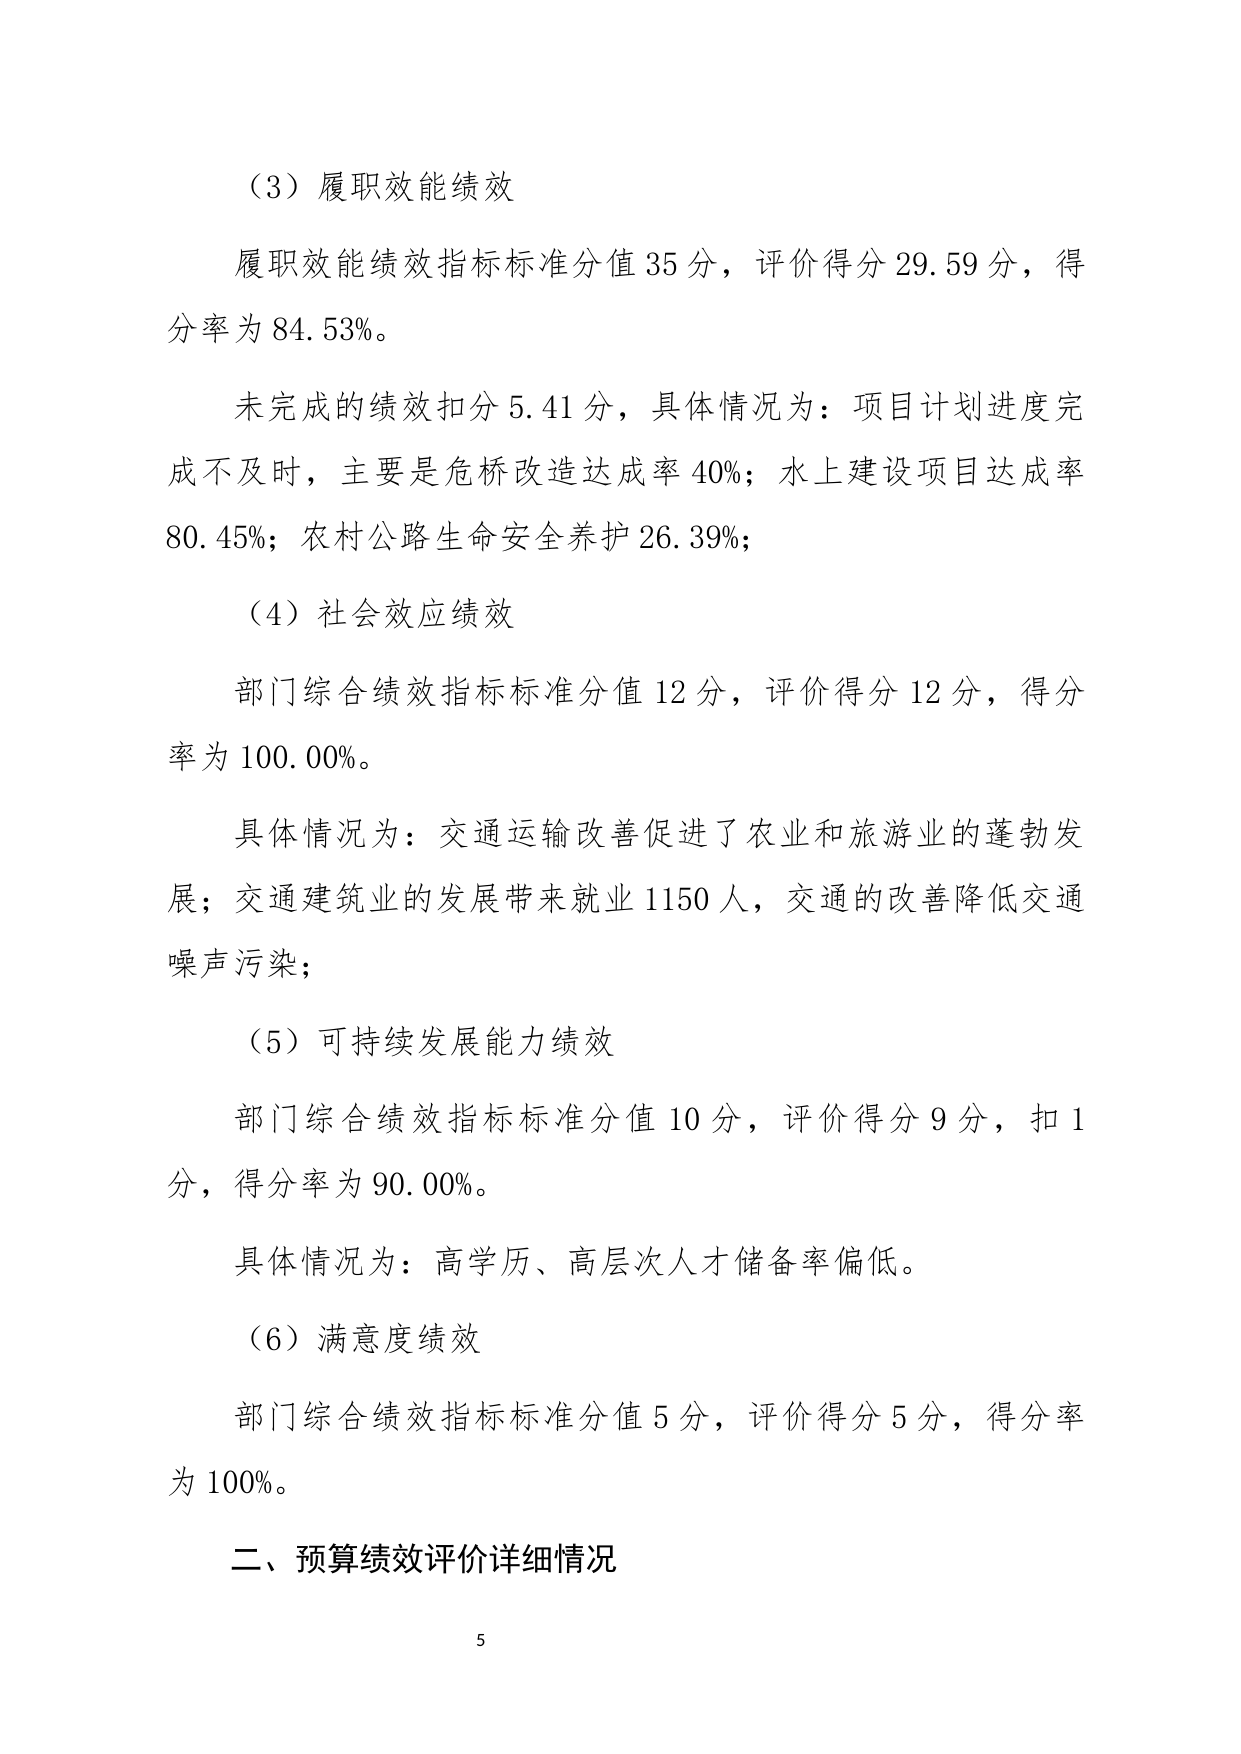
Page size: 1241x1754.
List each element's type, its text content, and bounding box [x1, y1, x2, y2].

text 具体情况为：高学历、高层次人才储备率偏低。 [165, 1226, 1087, 1291]
text 部门综合绩效指标标准分值5分，评价得分5分，得分率为100%。 [165, 1381, 1087, 1511]
text 未完成的绩效扣分5.41分，具体情况为：项目计划进度完成不及时，主要是危桥改造达成率40%；水上建设项目达成率80.45%；农村公路生命安全养护26.39%； [165, 371, 1087, 566]
text 具体情况为：交通运输改善促进了农业和旅游业的蓬勃发展；交通建筑业的发展带来就业1150人，交通的改善降低交通噪声污染； [165, 799, 1087, 994]
text 部门综合绩效指标标准分值10分，评价得分9分，扣1分，得分率为90.00%。 [165, 1084, 1087, 1214]
text 履职效能绩效指标标准分值35分，评价得分29.59分，得分率为84.53%。 [165, 229, 1087, 359]
text 部门综合绩效指标标准分值12分，评价得分12分，得分率为100.00%。 [165, 656, 1087, 786]
text （3）履职效能绩效 [165, 151, 1087, 216]
subtitle 二、预算绩效评价详细情况 [165, 1524, 1087, 1589]
text （4）社会效应绩效 [165, 579, 1087, 644]
text （6）满意度绩效 [165, 1304, 1087, 1369]
text （5）可持续发展能力绩效 [165, 1006, 1087, 1071]
